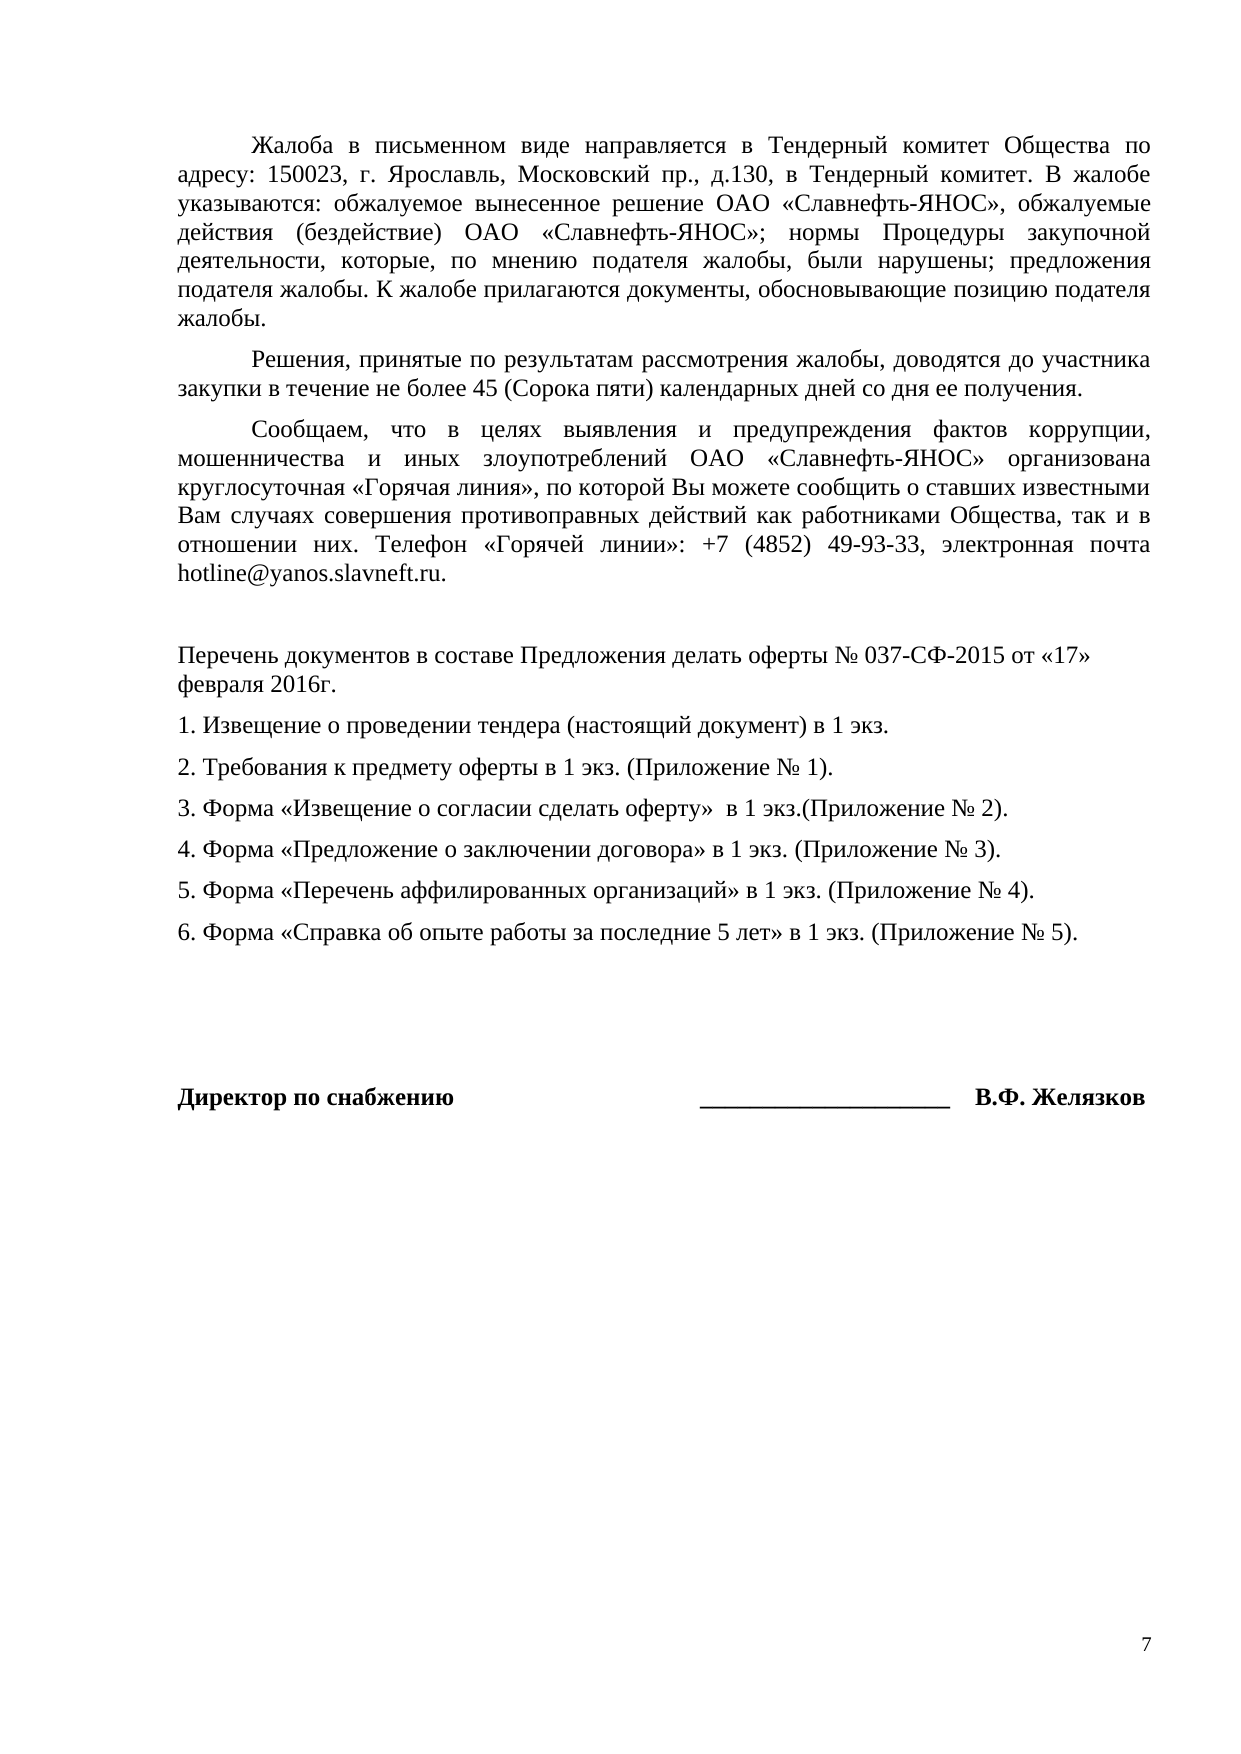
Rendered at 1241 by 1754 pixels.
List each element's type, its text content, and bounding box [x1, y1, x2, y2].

text Решения, принятые по результатам рассмотрения жалобы, доводятся до участника закупки в течение не более 45 (Сорока пяти) календарных дней со дня ее получения. [177, 344, 1152, 402]
text 5. Форма «Перечень аффилированных организаций» в 1 экз. (Приложение № 4). [177, 876, 1152, 904]
text Жалоба в письменном виде направляется в Тендерный комитет Общества по адресу: 150023, г. Ярославль, Московский пр., д.130, в Тендерный комитет. В жалобе указываются: обжалуемое вынесенное решение ОАО «Славнефть-ЯНОС», обжалуемые действия (бездействие) ОАО «Славнефть-ЯНОС»; нормы Процедуры закупочной деятельности, которые, по мнению подателя жалобы, были нарушены; предложения подателя жалобы. К жалобе прилагаются документы, обосновывающие позицию подателя жалобы. [177, 131, 1152, 332]
text 2. Требования к предмету оферты в 1 экз. (Приложение № 1). [177, 752, 1152, 781]
text 3. Форма «Извещение о согласии сделать оферту» в 1 экз.(Приложение № 2). [177, 793, 1152, 822]
text Сообщаем, что в целях выявления и предупреждения фактов коррупции, мошенничества и иных злоупотреблений ОАО «Славнефть-ЯНОС» организована круглосуточная «Горячая линия», по которой Вы можете сообщить о ставших известными Вам случаях совершения противоправных действий как работниками Общества, так и в отношении них. Телефон «Горячей линии»: +7 (4852) 49-93-33, электронная почта hotline@yanos.slavneft.ru. [177, 414, 1152, 587]
text 4. Форма «Предложение о заключении договора» в 1 экз. (Приложение № 3). [177, 834, 1152, 863]
text 6. Форма «Справка об опыте работы за последние 5 лет» в 1 экз. (Приложение № 5). [177, 917, 1152, 946]
text Перечень документов в составе Предложения делать оферты № 037-СФ-2015 от «17» февраля 2016г. [177, 641, 1152, 698]
text Директор по снабжению ____________________ В.Ф. Желязков [177, 1082, 1152, 1111]
text 1. Извещение о проведении тендера (настоящий документ) в 1 экз. [177, 711, 1152, 739]
